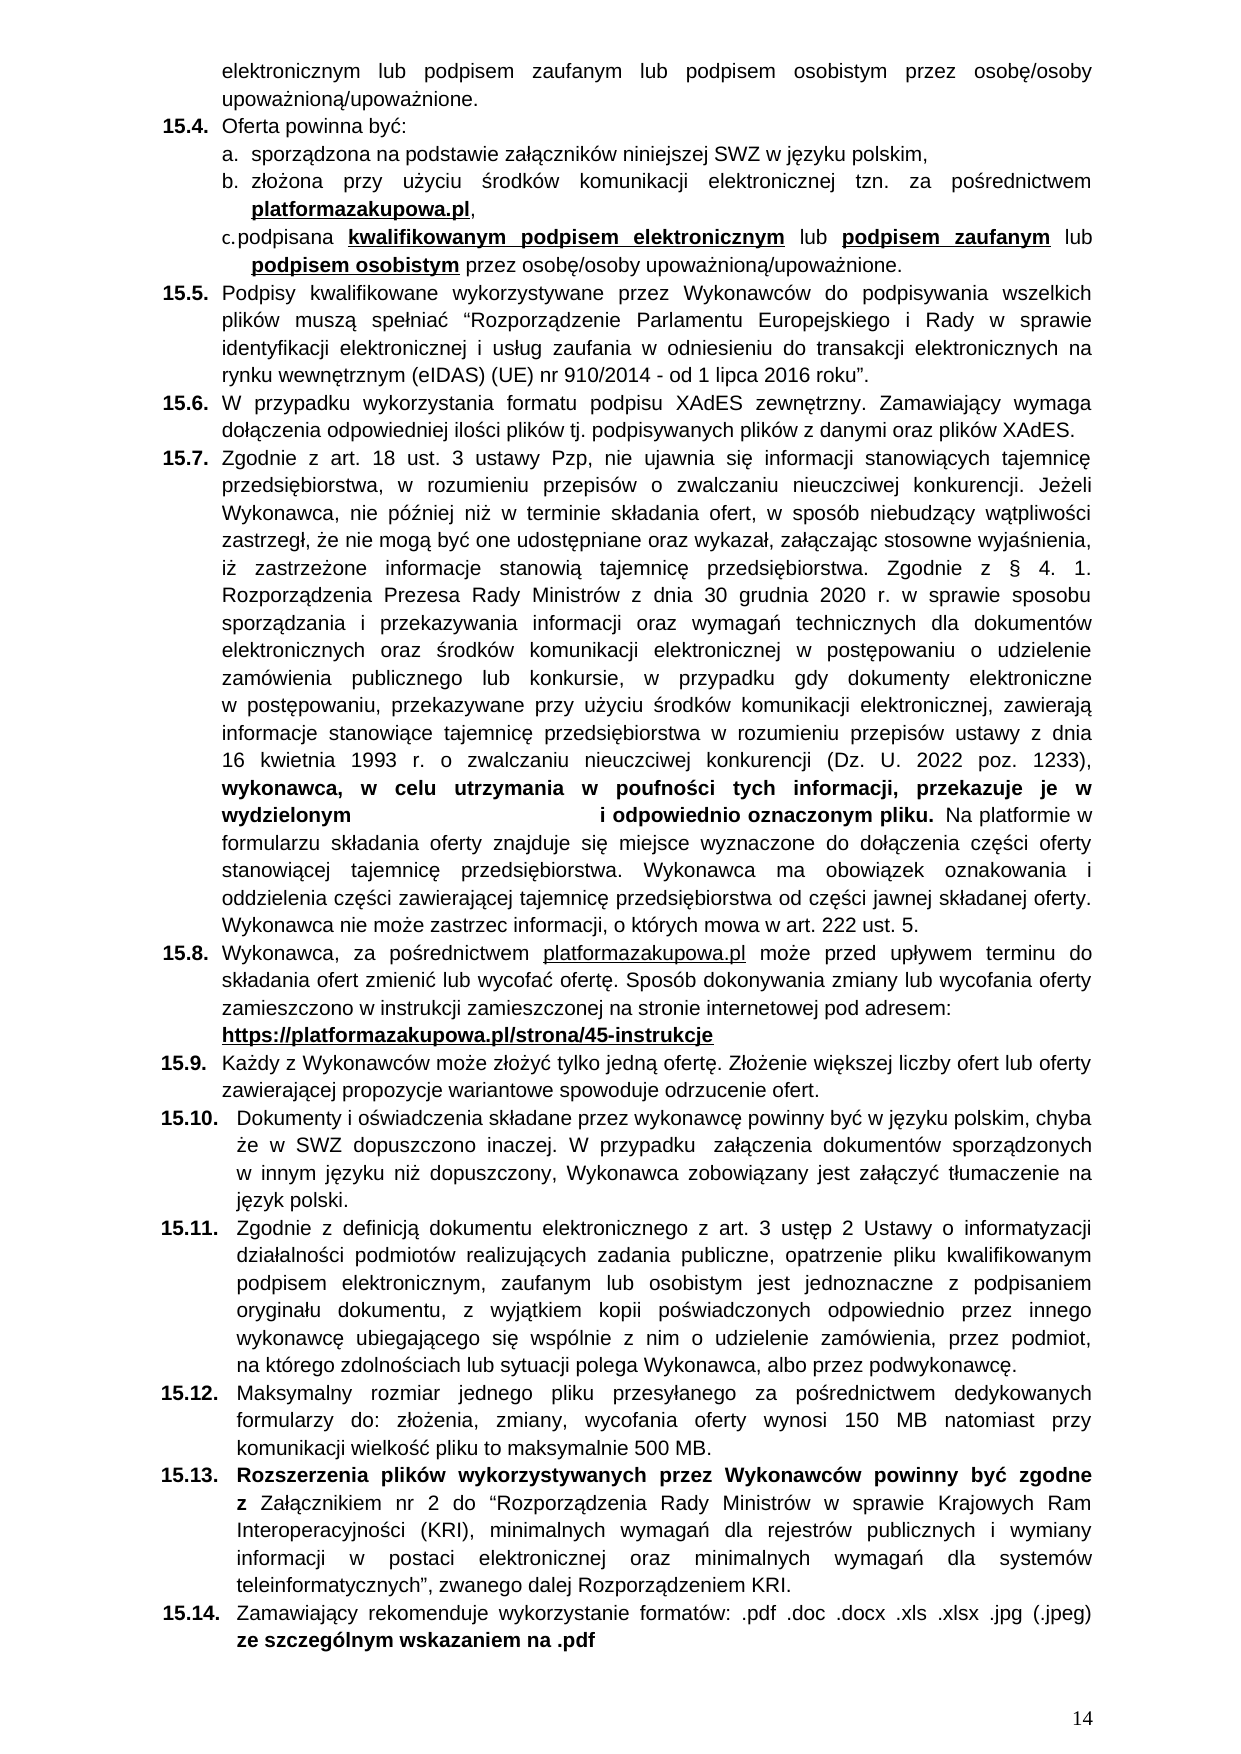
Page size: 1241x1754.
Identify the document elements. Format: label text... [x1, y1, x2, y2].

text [162, 59, 1093, 111]
list Dokumenty i oświadczenia składane przez wykonawcę powinny być w języku polskim, chyba że w SWZ dopuszczono inaczej. W przypadku załączenia dokumentów sporządzonych w innym języku niż dopuszczony, Wykonawca zobowiązany jest załączyć tłumaczenie na język polski. [161, 1106, 1093, 1212]
list Rozszerzenia plików wykorzystywanych przez Wykonawców powinny być zgodne z Załącznikiem nr 2 do “Rozporządzenia Rady Ministrów w sprawie Krajowych Ram Interoperacyjności (KRI), minimalnych wymagań dla rejestrów publicznych i wymiany informacji w postaci elektronicznej oraz minimalnych wymagań dla systemów teleinformatycznych”, zwanego dalej Rozporządzeniem KRI. [161, 1463, 1093, 1597]
list sporządzona na podstawie załączników niniejszej SWZ w języku polskim, [222, 142, 1093, 166]
list Każdy z Wykonawców może złożyć tylko jedną ofertę. Złożenie większej liczby ofert lub oferty zawierającej propozycje wariantowe spowoduje odrzucenie ofert. [161, 1051, 1093, 1102]
list Zamawiający rekomenduje wykorzystanie formatów: .pdf .doc .docx .xls .xlsx .jpg (.jpeg) ze szczególnym wskazaniem na .pdf [162, 1601, 1093, 1652]
list W przypadku wykorzystania formatu podpisu XAdES zewnętrzny. Zamawiający wymaga dołączenia odpowiedniej ilości plików tj. podpisywanych plików z danymi oraz plików XAdES. [162, 391, 1093, 442]
list Zgodnie z definicją dokumentu elektronicznego z art. 3 ustęp 2 Ustawy o informatyzacji działalności podmiotów realizujących zadania publiczne, opatrzenie pliku kwalifikowanym podpisem elektronicznym, zaufanym lub osobistym jest jednoznaczne z podpisaniem oryginału dokumentu, z wyjątkiem kopii poświadczonych odpowiednio przez innego wykonawcę ubiegającego się wspólnie z nim o udzielenie zamówienia, przez podmiot, na którego zdolnościach lub sytuacji polega Wykonawca, albo przez podwykonawcę. [161, 1216, 1093, 1377]
text https://platformazakupowa.pl/strona/45-instrukcje [222, 1023, 1093, 1047]
list złożona przy użyciu środków komunikacji elektronicznej tzn. za pośrednictwem platformazakupowa.pl, [222, 169, 1093, 221]
list Podpisy kwalifikowane wykorzystywane przez Wykonawców do podpisywania wszelkich plików muszą spełniać “Rozporządzenie Parlamentu Europejskiego i Rady w sprawie identyfikacji elektronicznej i usług zaufania w odniesieniu do transakcji elektronicznych na rynku wewnętrznym (eIDAS) (UE) nr 910/2014 - od 1 lipca 2016 roku”. [162, 281, 1093, 387]
list Zgodnie z art. 18 ust. 3 ustawy Pzp, nie ujawnia się informacji stanowiących tajemnicę przedsiębiorstwa, w rozumieniu przepisów o zwalczaniu nieuczciwej konkurencji. Jeżeli Wykonawca, nie później niż w terminie składania ofert, w sposób niebudzący wątpliwości zastrzegł, że nie mogą być one udostępniane oraz wykazał, załączając stosowne wyjaśnienia, iż zastrzeżone informacje stanowią tajemnicę przedsiębiorstwa. Zgodnie z § 4. 1. Rozporządzenia Prezesa Rady Ministrów z dnia 30 grudnia 2020 r. w sprawie sposobu sporządzania i przekazywania informacji oraz wymagań technicznych dla dokumentów elektronicznych oraz środków komunikacji elektronicznej w postępowaniu o udzielenie zamówienia publicznego lub konkursie, w przypadku gdy dokumenty elektroniczne w postępowaniu, przekazywane przy użyciu środków komunikacji elektronicznej, zawierają informacje stanowiące tajemnicę przedsiębiorstwa w rozumieniu przepisów ustawy z dnia 16 kwietnia 1993 r. o zwalczaniu nieuczciwej konkurencji (Dz. U. 2022 poz. 1233), wykonawca, w celu utrzymania w poufności tych informacji, przekazuje je w wydzielonym i odpowiednio oznaczonym pliku. Na platformie w formularzu składania oferty znajduje się miejsce wyznaczone do dołączenia części oferty stanowiącej tajemnicę przedsiębiorstwa. Wykonawca ma obowiązek oznakowania i oddzielenia części zawierającej tajemnicę przedsiębiorstwa od części jawnej składanej oferty. Wykonawca nie może zastrzec informacji, o których mowa w art. 222 ust. 5. [162, 446, 1093, 937]
list Maksymalny rozmiar jednego pliku przesyłanego za pośrednictwem dedykowanych formularzy do: złożenia, zmiany, wycofania oferty wynosi 150 MB natomiast przy komunikacji wielkość pliku to maksymalnie 500 MB. [161, 1381, 1093, 1459]
text 15.4. Oferta powinna być: [162, 114, 1093, 138]
list Wykonawca, za pośrednictwem platformazakupowa.pl może przed upływem terminu do składania ofert zmienić lub wycofać ofertę. Sposób dokonywania zmiany lub wycofania oferty zamieszczono w instrukcji zamieszczonej na stronie internetowej pod adresem: [162, 941, 1093, 1019]
list podpisana kwalifikowanym podpisem elektronicznym lub podpisem zaufanym lub podpisem osobistym przez osobę/osoby upoważnioną/upoważnione. [222, 224, 1093, 277]
